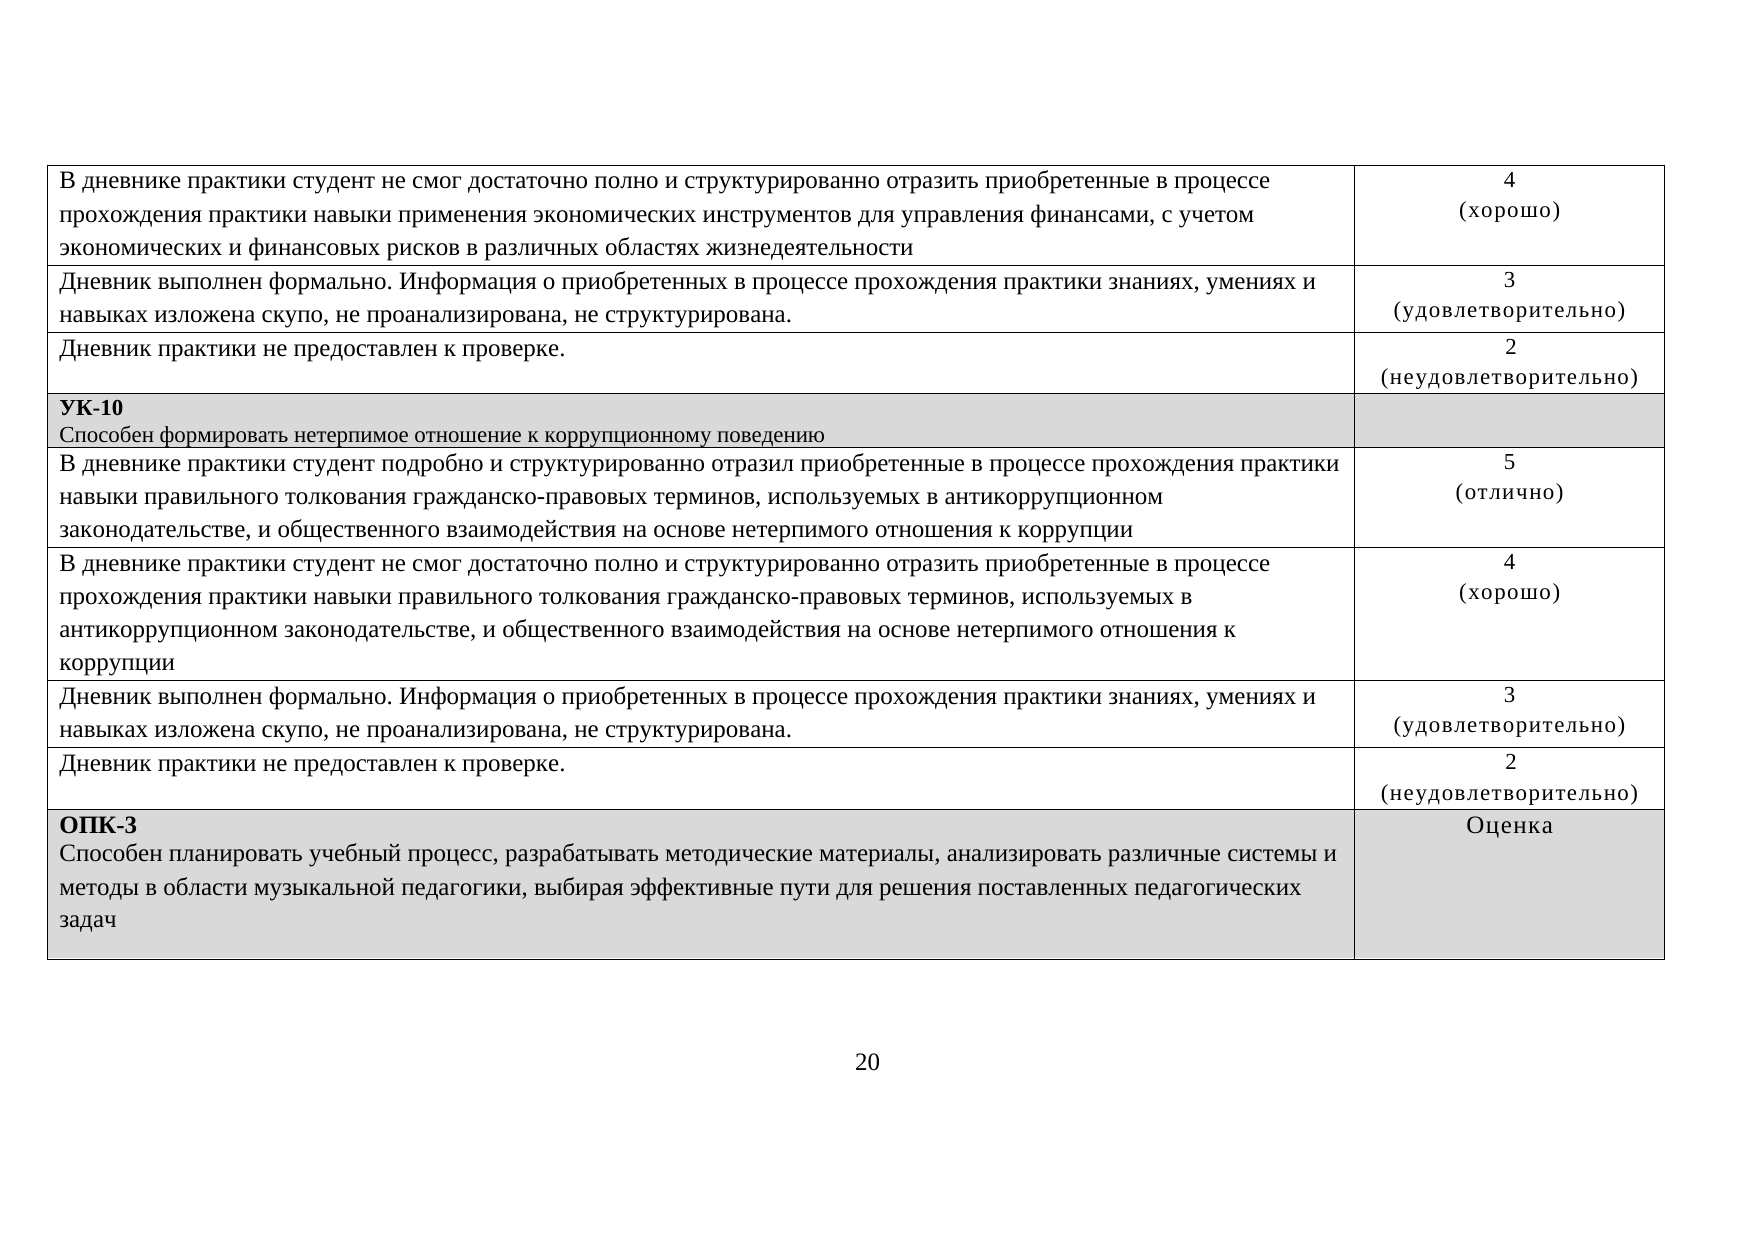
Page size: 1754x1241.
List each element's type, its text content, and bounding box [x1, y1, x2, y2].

table_cell 2 (неудовлетворительно) [1355, 748, 1664, 809]
table_cell ОПК-3 Способен планировать учебный процесс, разрабатывать методические материалы, анализировать различные системы и методы в области музыкальной педагогики, выбирая эффективные пути для решения поставленных педагогических задач [48, 810, 1354, 958]
table_cell 3 (удовлетворительно) [1355, 266, 1664, 332]
table_cell Дневник практики не предоставлен к проверке. [48, 333, 1354, 393]
table_cell УК-10 Способен формировать нетерпимое отношение к коррупционному поведению [48, 394, 1354, 447]
table_cell В дневнике практики студент подробно и структурированно отразил приобретенные в процессе прохождения практики навыки правильного толкования гражданско-правовых терминов, используемых в антикоррупционном законодательстве, и общественного взаимодействия на основе нетерпимого отношения к коррупции [48, 448, 1354, 547]
table_cell 4 (хорошо) [1355, 166, 1664, 265]
table_cell В дневнике практики студент не смог достаточно полно и структурированно отразить приобретенные в процессе прохождения практики навыки применения экономических инструментов для управления финансами, с учетом экономических и финансовых рисков в различных областях жизнедеятельности [48, 166, 1354, 265]
table_cell Дневник практики не предоставлен к проверке. [48, 748, 1354, 809]
table_cell Дневник выполнен формально. Информация о приобретенных в процессе прохождения практики знаниях, умениях и навыках изложена скупо, не проанализирована, не структурирована. [48, 266, 1354, 332]
table_cell 3 (удовлетворительно) [1355, 681, 1664, 747]
table_cell [1355, 394, 1664, 447]
table_cell 5 (отлично) [1355, 448, 1664, 547]
table_cell Оценка [1355, 810, 1664, 958]
table_cell 4 (хорошо) [1355, 548, 1664, 680]
table_cell В дневнике практики студент не смог достаточно полно и структурированно отразить приобретенные в процессе прохождения практики навыки правильного толкования гражданско-правовых терминов, используемых в антикоррупционном законодательстве, и общественного взаимодействия на основе нетерпимого отношения к коррупции [48, 548, 1354, 680]
table_cell Дневник выполнен формально. Информация о приобретенных в процессе прохождения практики знаниях, умениях и навыках изложена скупо, не проанализирована, не структурирована. [48, 681, 1354, 747]
table_cell 2 (неудовлетворительно) [1355, 333, 1664, 393]
